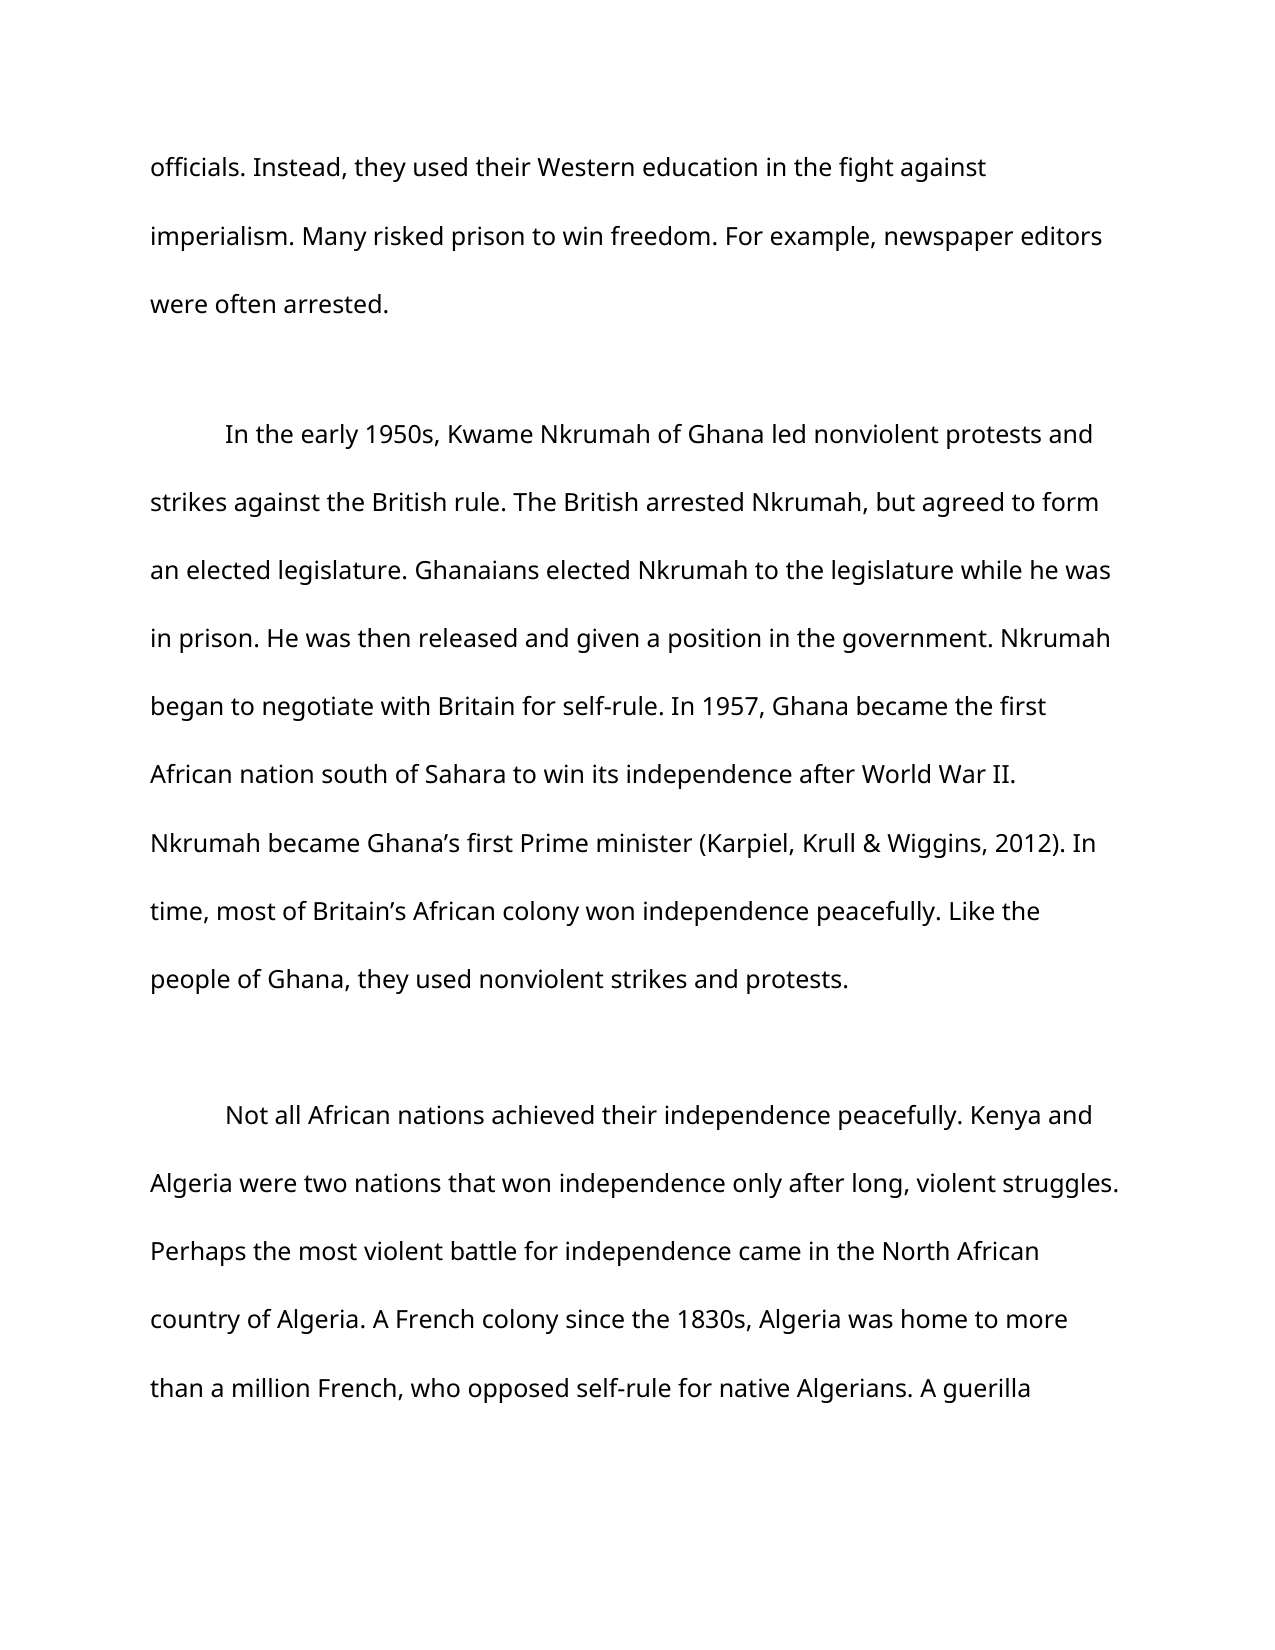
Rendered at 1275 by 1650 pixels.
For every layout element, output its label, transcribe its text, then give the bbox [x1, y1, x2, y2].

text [150, 1098, 1125, 1404]
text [150, 150, 1125, 320]
text In the early 1950s, Kwame Nkrumah of Ghana led nonviolent protests and strikes against the British rule. The British arrested Nkrumah, but agreed to form an elected legislature. Ghanaians elected Nkrumah to the legislature while he was in prison. He was then released and given a position in the government. Nkrumah began to negotiate with Britain for self-rule. In 1957, Ghana became the first African nation south of Sahara to win its independence after World War II. Nkrumah became Ghana’s first Prime minister (Karpiel, Krull & Wiggins, 2012). In time, most of Britain’s African colony won independence peacefully. Like the people of Ghana, they used nonviolent strikes and protests. [150, 416, 1125, 996]
